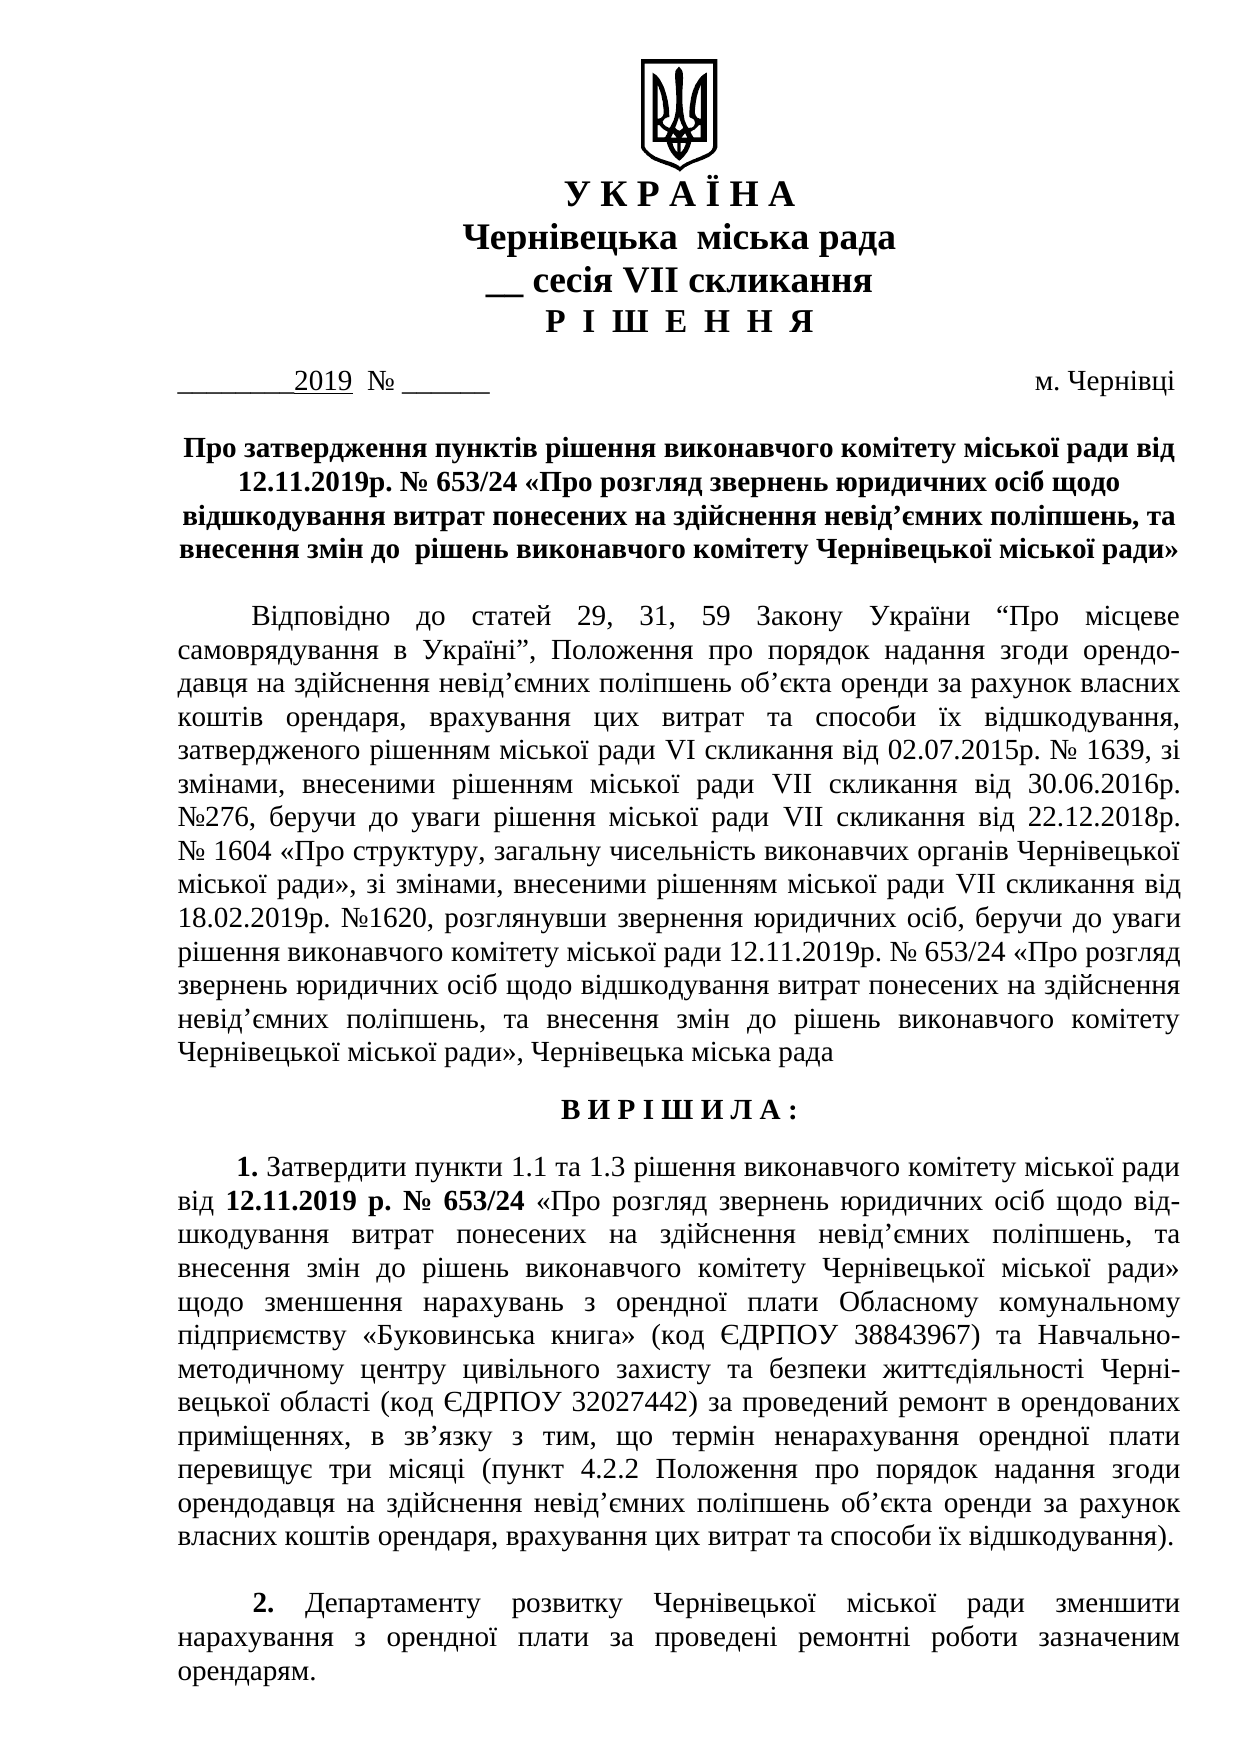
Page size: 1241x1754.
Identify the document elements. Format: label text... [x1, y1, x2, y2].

subtitle __ сесія VII скликання [177, 258, 1181, 301]
text 2. Департаменту розвитку Чернівецької міської ради зменшити нарахування з орендної плати за проведені ремонтні роботи зазначеним орендарям. [177, 1586, 1181, 1686]
text Відповідно до статей 29, 31, 59 Закону України “Про місцеве самоврядування в Україні”, Положення про порядок надання згоди орендо-давця на здійснення невід’ємних поліпшень об’єкта оренди за рахунок власних коштів орендаря, врахування цих витрат та способи їх відшкодування, затвердженого рішенням міської ради VI скликання від 02.07.2015р. № 1639, зі змінами, внесеними рішенням міської ради VIІ скликання від 30.06.2016р. №276, беручи до уваги рішення міської ради VIІ скликання від 22.12.2018р. № 1604 «Про структуру, загальну чисельність виконавчих органів Чернівецької міської ради», зі змінами, внесеними рішенням міської ради VIІ скликання від 18.02.2019р. №1620, розглянувши звернення юридичних осіб, беручи до уваги рішення виконавчого комітету міської ради 12.11.2019р. № 653/24 «Про розгляд звернень юридичних осіб щодо відшкодування витрат понесених на здійснення невід’ємних поліпшень, та внесення змін до рішень виконавчого комітету Чернівецької міської ради», Чернівецька міська рада [177, 598, 1181, 1068]
text Про затвердження пунктів рішення виконавчого комітету міської ради від 12.11.2019р. № 653/24 «Про розгляд звернень юридичних осіб щодо відшкодування витрат понесених на здійснення невід’ємних поліпшень, та внесення змін до рішень виконавчого комітету Чернівецької міської ради» [177, 431, 1181, 565]
text Чернівецька міська рада [177, 215, 1181, 258]
text 1. Затвердити пункти 1.1 та 1.3 рішення виконавчого комітету міської ради від 12.11.2019 р. № 653/24 «Про розгляд звернень юридичних осіб щодо від-шкодування витрат понесених на здійснення невід’ємних поліпшень, та внесення змін до рішень виконавчого комітету Чернівецької міської ради» щодо зменшення нарахувань з орендної плати Обласному комунальному підприємству «Буковинська книга» (код ЄДРПОУ 38843967) та Навчально-методичному центру цивільного захисту та безпеки життєдіяльності Черні-вецької області (код ЄДРПОУ 32027442) за проведений ремонт в орендованих приміщеннях, в зв’язку з тим, що термін ненарахування орендної плати перевищує три місяці (пункт 4.2.2 Положення про порядок надання згоди орендодавця на здійснення невід’ємних поліпшень об’єкта оренди за рахунок власних коштів орендаря, врахування цих витрат та способи їх відшкодування). [177, 1149, 1181, 1552]
text ________2019 № ______ м. Чернівці [177, 363, 1181, 397]
subtitle Р І Ш Е Н Н Я [177, 301, 1181, 339]
text У К Р А Ї Н А [177, 172, 1181, 215]
text В И Р І Ш И Л А : [177, 1092, 1181, 1125]
